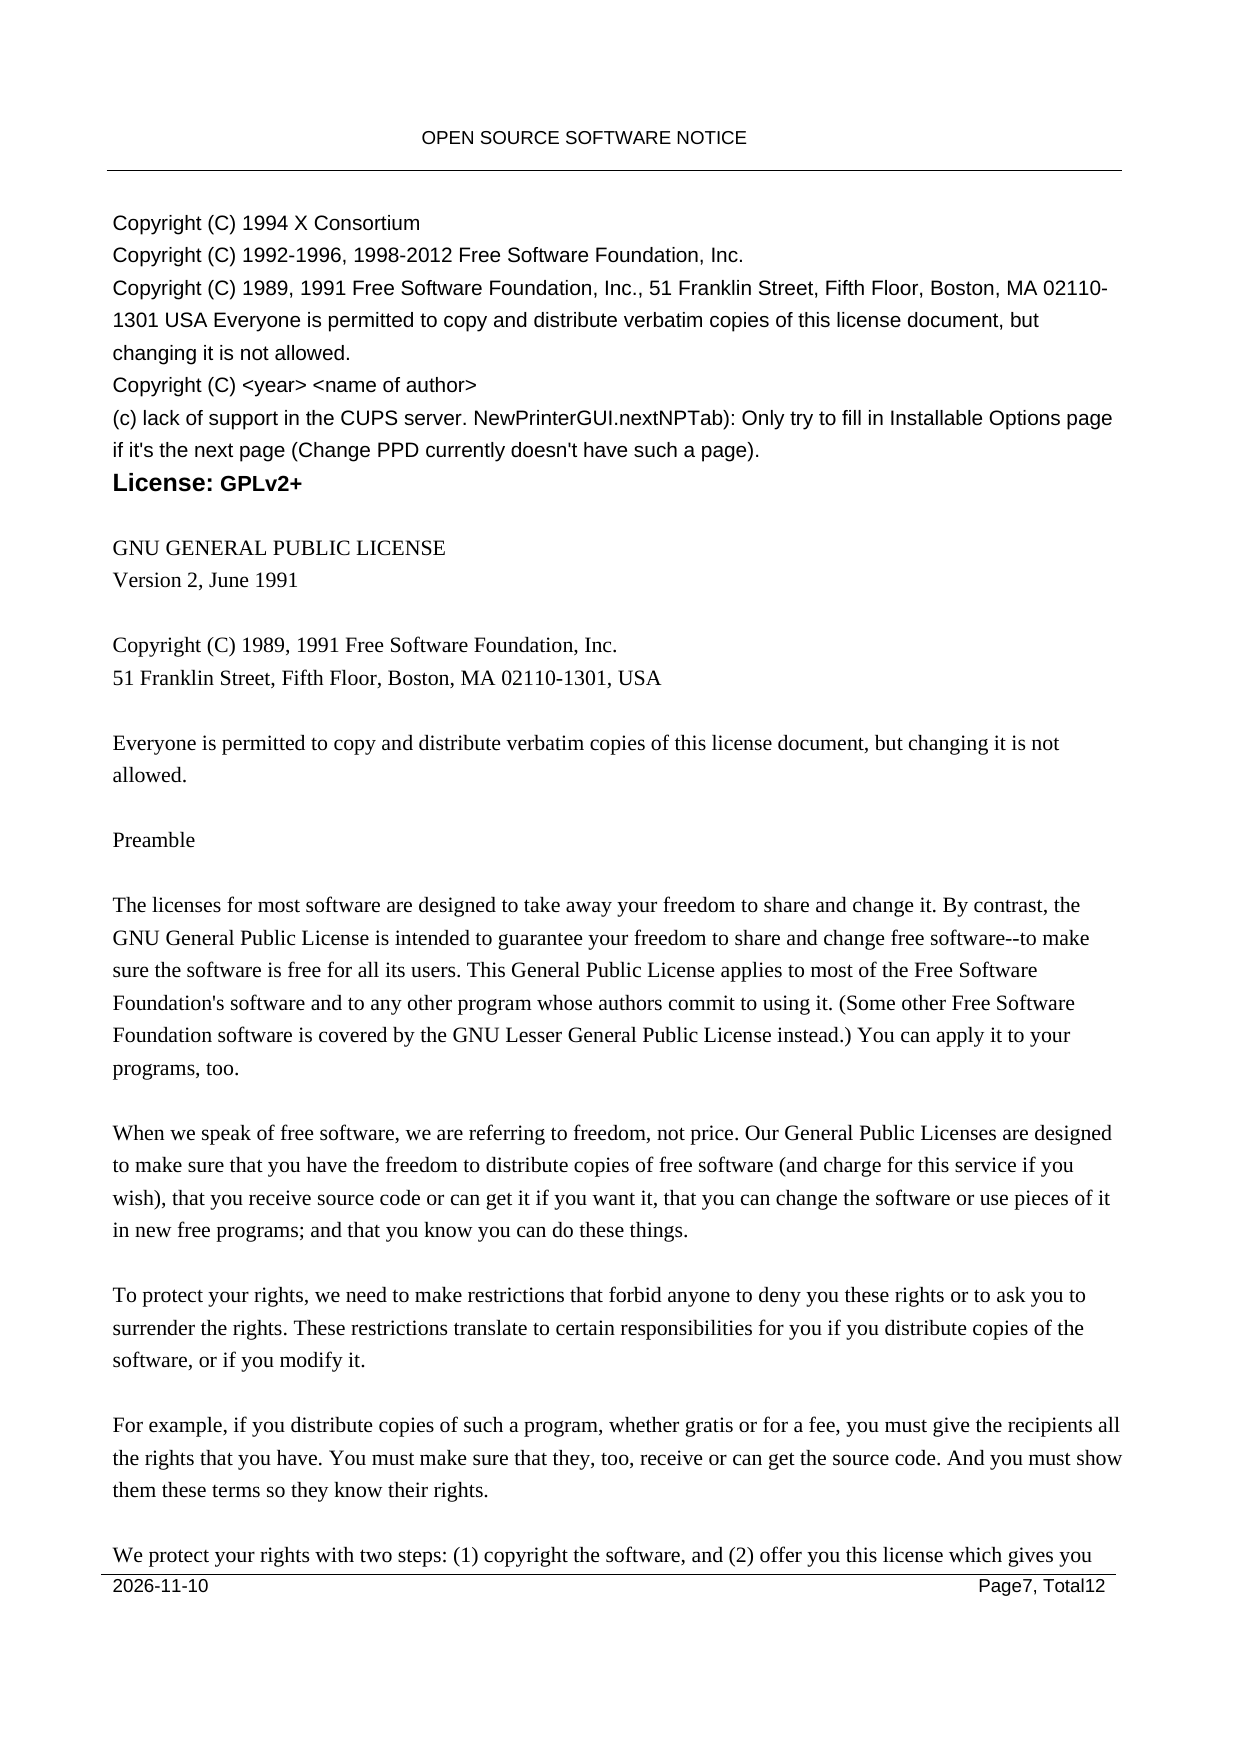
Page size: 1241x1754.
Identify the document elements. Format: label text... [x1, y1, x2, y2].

text Copyright (C) 1992-1996, 1998-2012 Free Software Foundation, Inc. [112, 239, 1128, 271]
text Copyright (C) 1989, 1991 Free Software Foundation, Inc., 51 Franklin Street, Fifth Floor, Boston, MA 02110-1301 USA Everyone is permitted to copy and distribute verbatim copies of this license document, but changing it is not allowed. [112, 271, 1128, 369]
text (c) lack of support in the CUPS server. NewPrinterGUI.nextNPTab): Only try to fill in Installable Options page if it's the next page (Change PPD currently doesn't have such a page). [112, 401, 1128, 466]
text Copyright (C) 1994 X Consortium [112, 206, 1128, 239]
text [112, 466, 1128, 1571]
text Copyright (C) <year> <name of author> [112, 369, 1128, 401]
